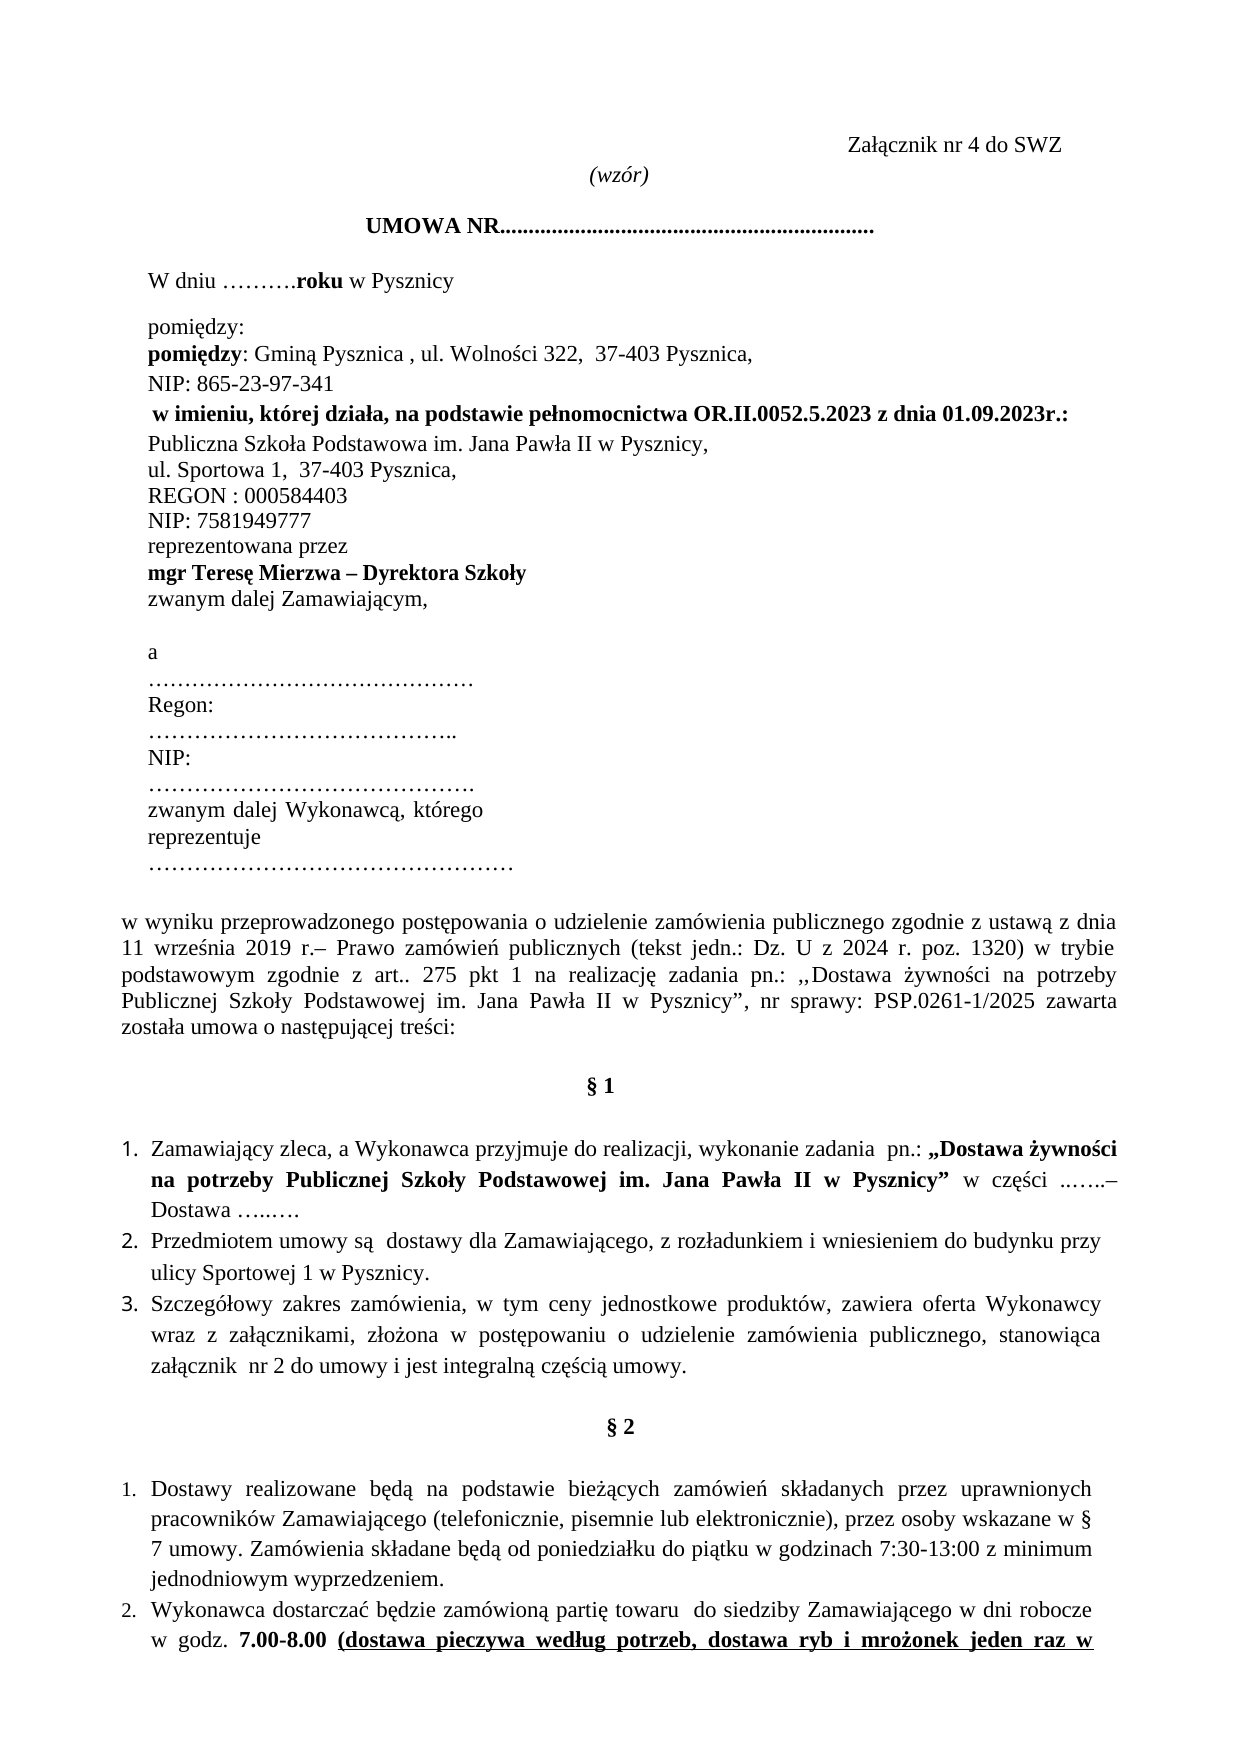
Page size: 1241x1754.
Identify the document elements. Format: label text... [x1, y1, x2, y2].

text NIP: 7581949777 [148, 508, 1117, 534]
text pomiędzy: [148, 314, 1117, 339]
text zwanym dalej Zamawiającym, [148, 585, 484, 612]
list Przedmiotem umowy są dostawy dla Zamawiającego, z rozładunkiem i wniesieniem do budynku przy ulicy Sportowej 1 w Pysznicy. [121, 1226, 1102, 1285]
text ul. Sportowa 1, 37-403 Pysznica, [148, 457, 1085, 483]
list Zamawiający zleca, a Wykonawca przyjmuje do realizacji, wykonanie zadania pn.: „Dostawa żywności na potrzeby Publicznej Szkoły Podstawowej im. Jana Pawła II w Pysznicy” w części ..…..– Dostawa …..…. [121, 1134, 1117, 1223]
text ……………………………………… Regon: ………………………………….. [148, 664, 484, 744]
text w wyniku przeprowadzonego postępowania o udzielenie zamówienia publicznego zgodnie z ustawą z dnia 11 września 2019 r.– Prawo zamówień publicznych (tekst jedn.: Dz. U z 2024 r. poz. 1320) w trybie podstawowym zgodnie z art.. 275 pkt 1 na realizację zadania pn.: ,,Dostawa żywności na potrzeby Publicznej Szkoły Podstawowej im. Jana Pawła II w Pysznicy”, nr sprawy: PSP.0261-1/2025 zawarta została umowa o następującej treści: [121, 908, 1117, 1040]
subtitle § 1 [334, 1072, 913, 1098]
text (wzór) [334, 161, 906, 188]
text reprezentowana przez [148, 534, 1117, 559]
list Szczegółowy zakres zamówienia, w tym ceny jednostkowe produktów, zawiera oferta Wykonawcy wraz z załącznikami, złożona w postępowaniu o udzielenie zamówienia publicznego, stanowiąca załącznik nr 2 do umowy i jest integralną częścią umowy. [121, 1289, 1102, 1378]
text mgr Teresę Mierzwa – Dyrektora Szkoły [148, 559, 549, 585]
list Dostawy realizowane będą na podstawie bieżących zamówień składanych przez uprawnionych pracowników Zamawiającego (telefonicznie, pisemnie lub elektronicznie), przez osoby wskazane w § 7 umowy. Zamówienia składane będą od poniedziałku do piątku w godzinach 7:30-13:00 z minimum jednodniowym wyprzedzeniem. [121, 1475, 1093, 1592]
text pomiędzy: Gminą Pysznica , ul. Wolności 322, 37-403 Pysznica, [148, 339, 1085, 366]
text NIP: 865-23-97-341 [148, 370, 1117, 396]
text Publiczna Szkoła Podstawowa im. Jana Pawła II w Pysznicy, [148, 430, 1085, 457]
text NIP: ……………………………………. zwanym dalej Wykonawcą, którego reprezentuje [148, 744, 484, 849]
text a [148, 638, 1117, 664]
text Załącznik nr 4 do SWZ [815, 131, 1094, 158]
text UMOWA NR [123, 212, 1117, 239]
text ………………………………………… [148, 849, 1117, 876]
text W dniu ……….roku w Pysznicy [148, 268, 1117, 293]
text w imieniu, której działa, na podstawie pełnomocnictwa OR.II.0052.5.2023 z dnia 01.09.2023r.: [106, 400, 1096, 426]
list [121, 1596, 1093, 1652]
subtitle § 2 [334, 1413, 906, 1440]
text REGON : 000584403 [148, 483, 1117, 508]
